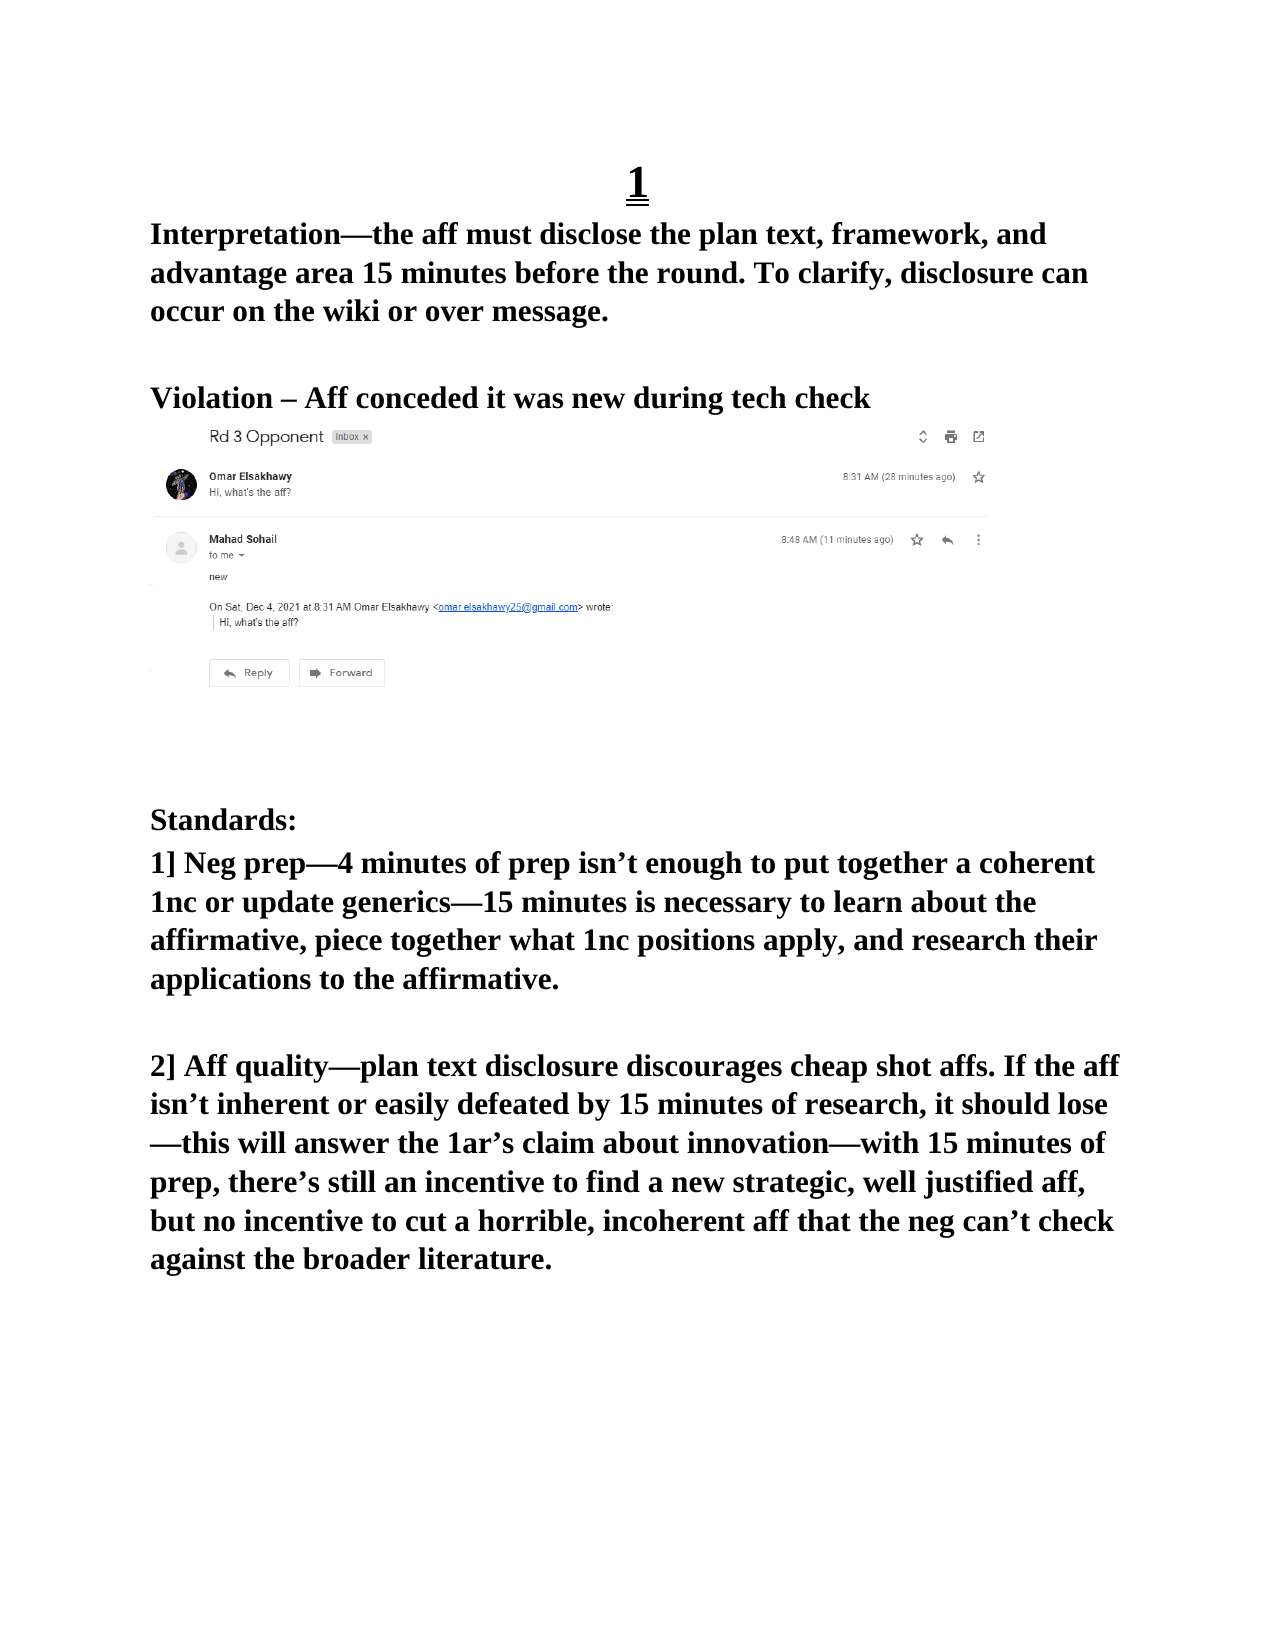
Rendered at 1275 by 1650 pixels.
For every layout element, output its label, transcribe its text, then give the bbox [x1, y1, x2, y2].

subtitle Interpretation—the aff must disclose the plan text, framework, and advantage area 15 minutes before the round. To clarify, disclosure can occur on the wiki or over message. [150, 215, 1125, 329]
subtitle 1 [150, 154, 1125, 207]
subtitle 2] Aff quality—plan text disclosure discourages cheap shot affs. If the aff isn’t inherent or easily defeated by 15 minutes of research, it should lose—this will answer the 1ar’s claim about innovation—with 15 minutes of prep, there’s still an incentive to find a new strategic, well justified aff, but no incentive to cut a horrible, incoherent aff that the neg can’t check against the broader literature. [150, 1047, 1125, 1277]
subtitle Standards: [150, 801, 1125, 837]
subtitle Violation – Aff conceded it was new during tech check [150, 379, 1125, 415]
subtitle 1] Neg prep—4 minutes of prep isn’t enough to put together a coherent 1nc or update generics—15 minutes is necessary to learn about the affirmative, piece together what 1nc positions apply, and research their applications to the affirmative. [150, 844, 1125, 996]
picture [150, 417, 997, 783]
